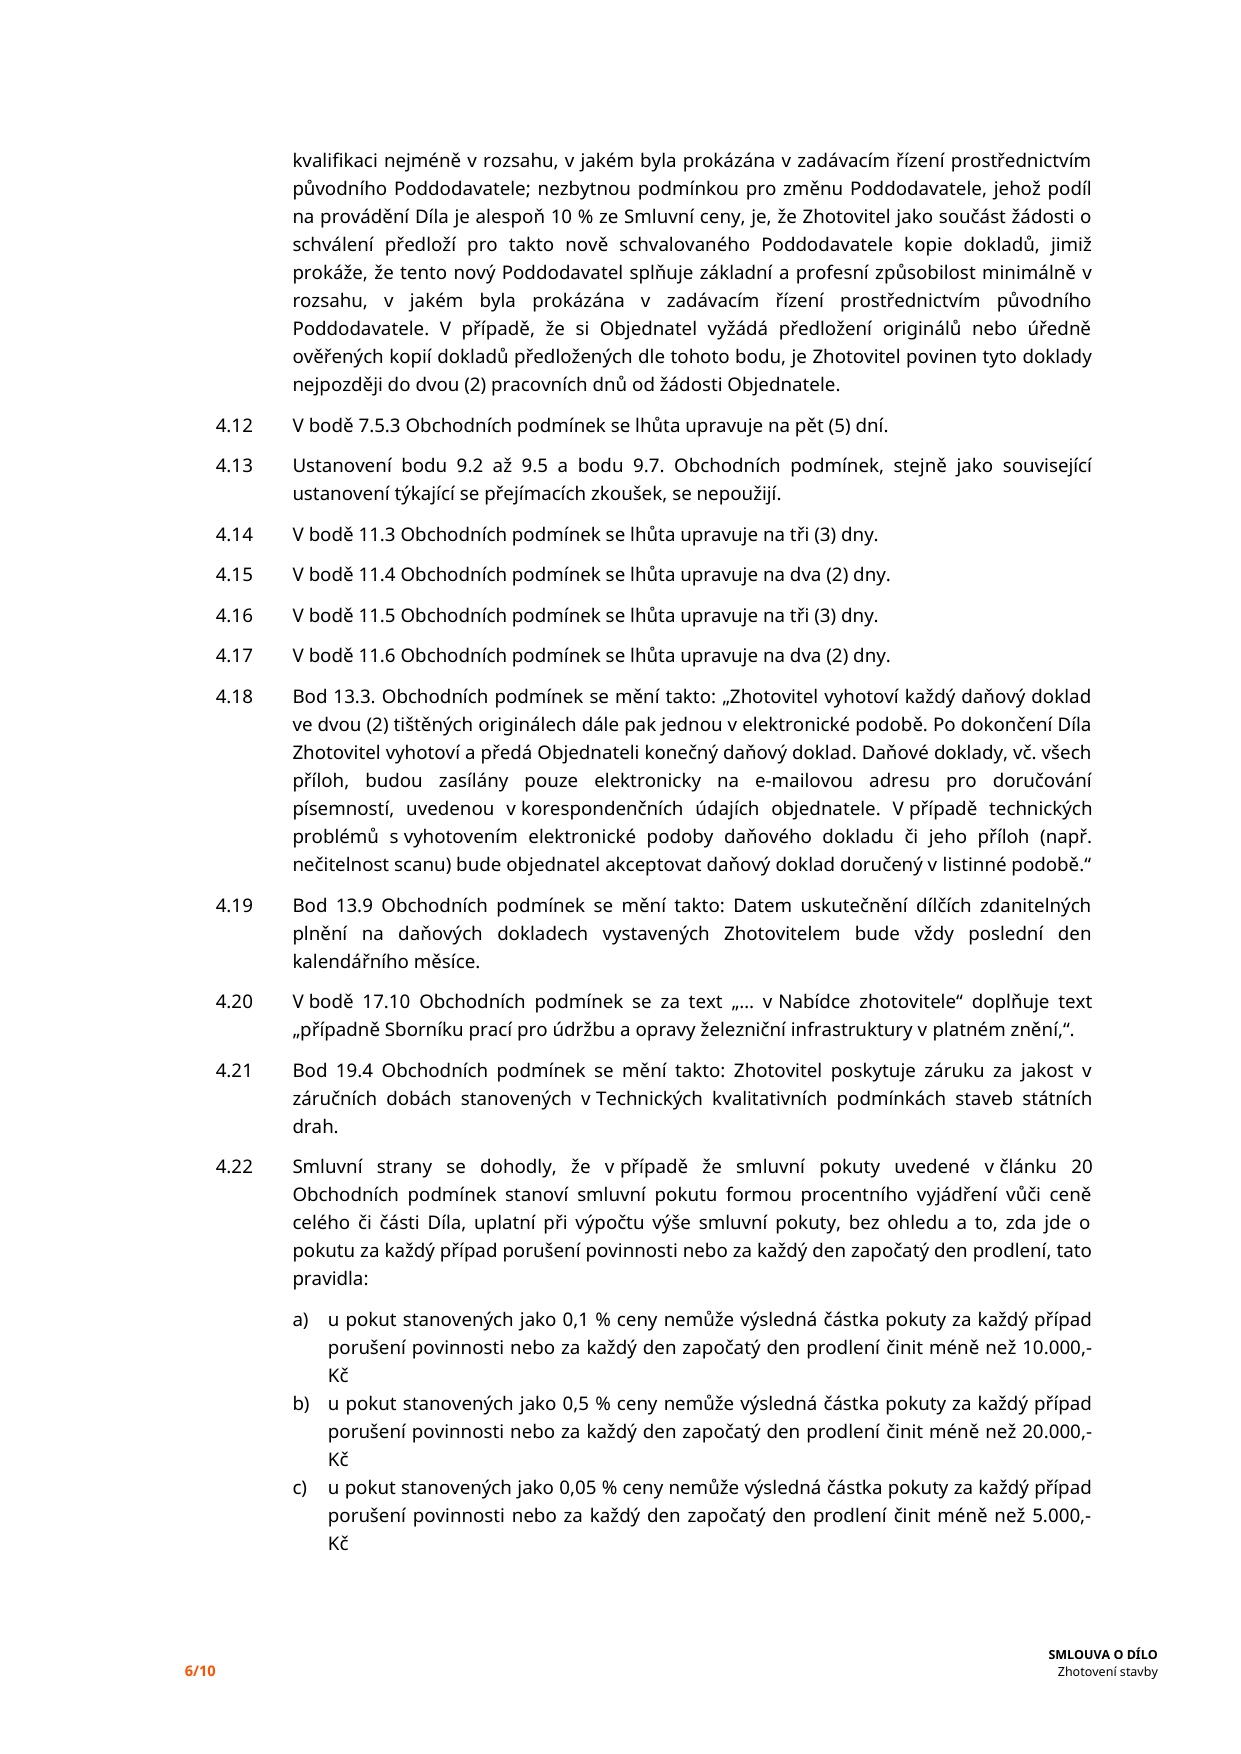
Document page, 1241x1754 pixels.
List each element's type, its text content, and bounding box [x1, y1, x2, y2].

text Bod 13.9 Obchodních podmínek se mění takto: Datem uskutečnění dílčích zdanitelných plnění na daňových dokladech vystavených Zhotovitelem bude vždy poslední den kalendářního měsíce. [216, 892, 1093, 973]
text u pokut stanovených jako 0,05 % ceny nemůže výsledná částka pokuty za každý případ porušení povinnosti nebo za každý den započatý den prodlení činit méně než 5.000,- Kč [292, 1474, 1093, 1556]
list u pokut stanovených jako 0,1 % ceny nemůže výsledná částka pokuty za každý případ porušení povinnosti nebo za každý den započatý den prodlení činit méně než 10.000,- Kč [292, 1306, 1093, 1388]
text V bodě 7.5.3 Obchodních podmínek se lhůta upravuje na pět (5) dní. [216, 412, 1093, 438]
text u pokut stanovených jako 0,5 % ceny nemůže výsledná částka pokuty za každý případ porušení povinnosti nebo za každý den započatý den prodlení činit méně než 20.000,- Kč [292, 1390, 1093, 1472]
text Bod 13.3. Obchodních podmínek se mění takto: „Zhotovitel vyhotoví každý daňový doklad ve dvou (2) tištěných originálech dále pak jednou v elektronické podobě. Po dokončení Díla Zhotovitel vyhotoví a předá Objednateli konečný daňový doklad. Daňové doklady, vč. všech příloh, budou zasílány pouze elektronicky na e-mailovou adresu pro doručování písemností, uvedenou v korespondenčních údajích objednatele. V případě technických problémů s vyhotovením elektronické podoby daňového dokladu či jeho příloh (např. nečitelnost scanu) bude objednatel akceptovat daňový doklad doručený v listinné podobě.“ [216, 683, 1093, 877]
text V bodě 17.10 Obchodních podmínek se za text „… v Nabídce zhotovitele“ doplňuje text „případně Sborníku prací pro údržbu a opravy železniční infrastruktury v platném znění,“. [216, 988, 1093, 1042]
text Smluvní strany se dohodly, že v případě že smluvní pokuty uvedené v článku 20 Obchodních podmínek stanoví smluvní pokutu formou procentního vyjádření vůči ceně celého či části Díla, uplatní při výpočtu výše smluvní pokuty, bez ohledu a to, zda jde o pokutu za každý případ porušení povinnosti nebo za každý den započatý den prodlení, tato pravidla: [216, 1154, 1093, 1291]
text V bodě 11.5 Obchodních podmínek se lhůta upravuje na tři (3) dny. [216, 602, 1093, 628]
text V bodě 11.6 Obchodních podmínek se lhůta upravuje na dva (2) dny. [216, 643, 1093, 668]
text V bodě 11.4 Obchodních podmínek se lhůta upravuje na dva (2) dny. [216, 562, 1093, 587]
text Bod 19.4 Obchodních podmínek se mění takto: Zhotovitel poskytuje záruku za jakost v záručních dobách stanovených v Technických kvalitativních podmínkách staveb státních drah. [216, 1057, 1093, 1139]
text V bodě 11.3 Obchodních podmínek se lhůta upravuje na tři (3) dny. [216, 521, 1093, 547]
text Ustanovení bodu 9.2 až 9.5 a bodu 9.7. Obchodních podmínek, stejně jako související ustanovení týkající se přejímacích zkoušek, se nepoužijí. [216, 453, 1093, 506]
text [292, 147, 1093, 397]
